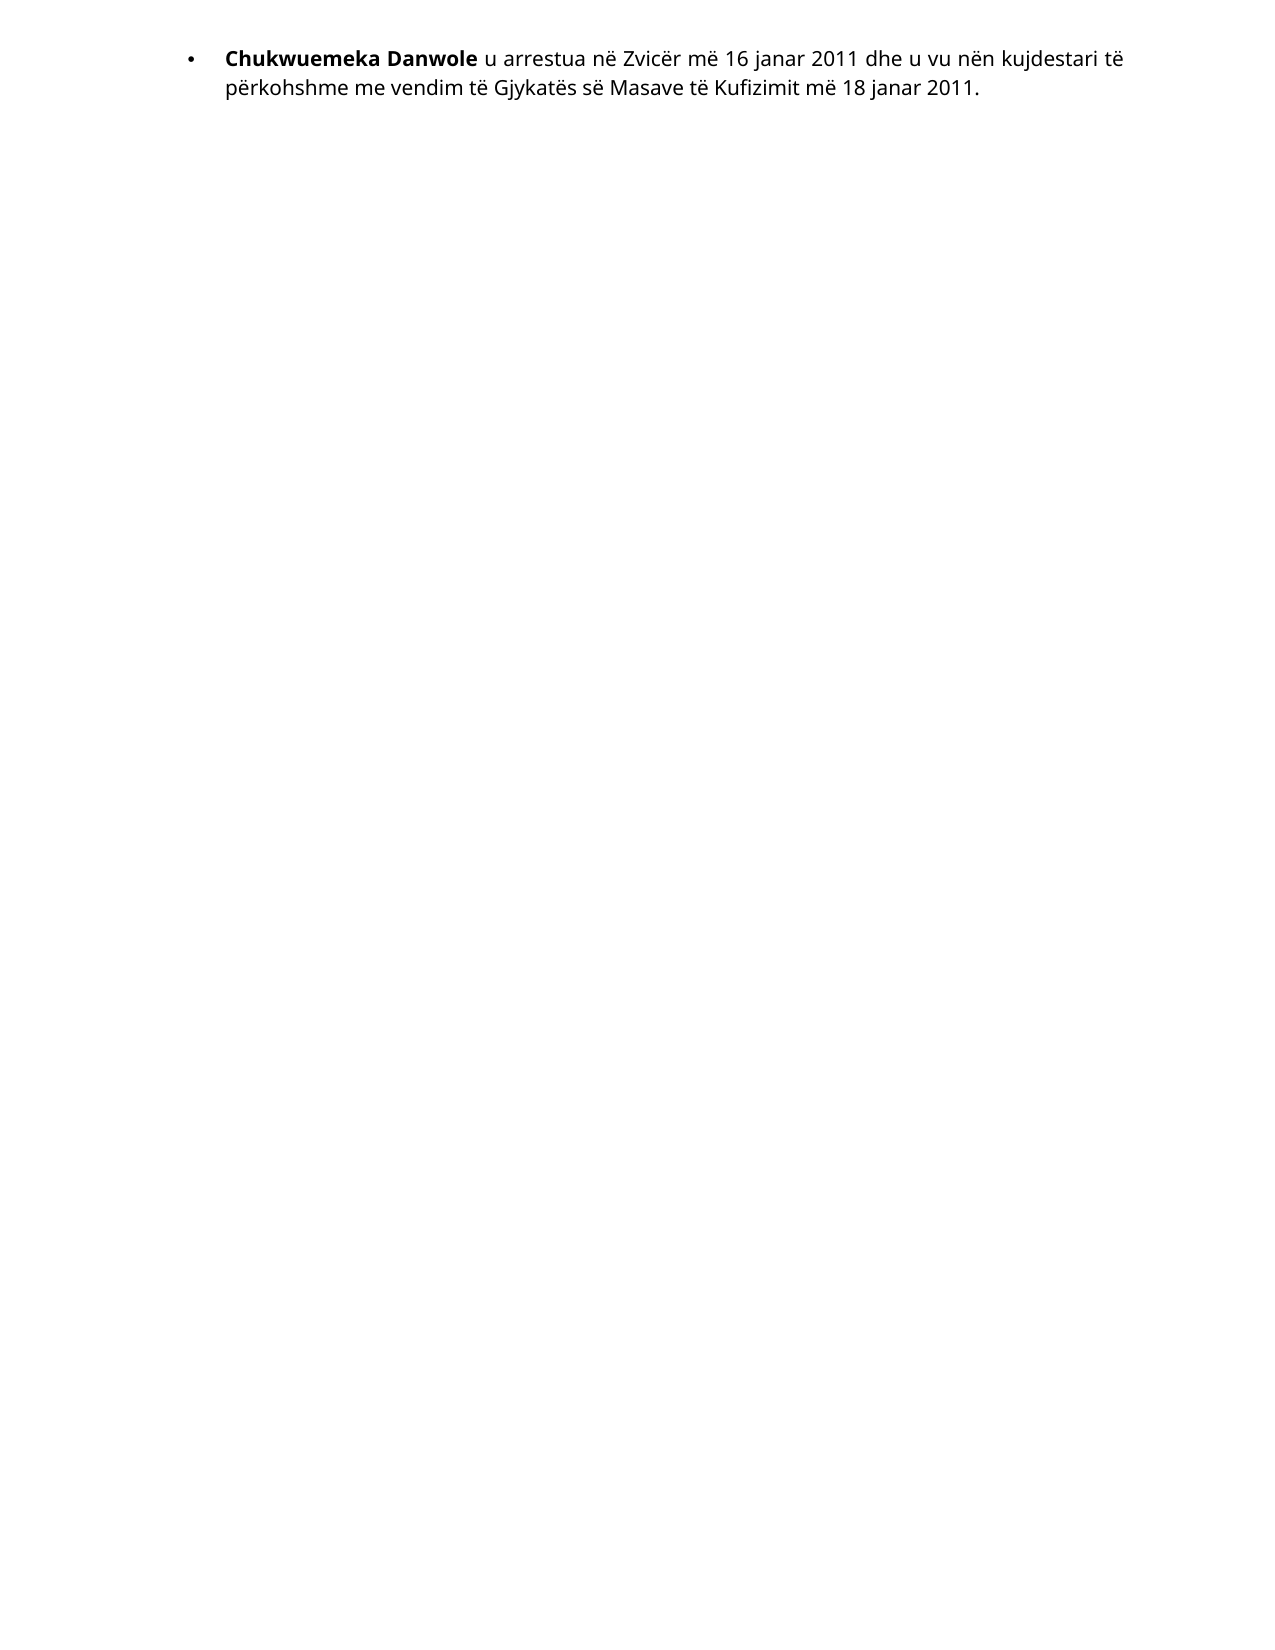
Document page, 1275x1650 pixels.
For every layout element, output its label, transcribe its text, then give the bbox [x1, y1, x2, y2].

list Chukwuemeka Danwole u arrestua në Zvicër më 16 janar 2011 dhe u vu nën kujdestari të përkohshme me vendim të Gjykatës së Masave të Kufizimit më 18 janar 2011. [187, 44, 1125, 101]
